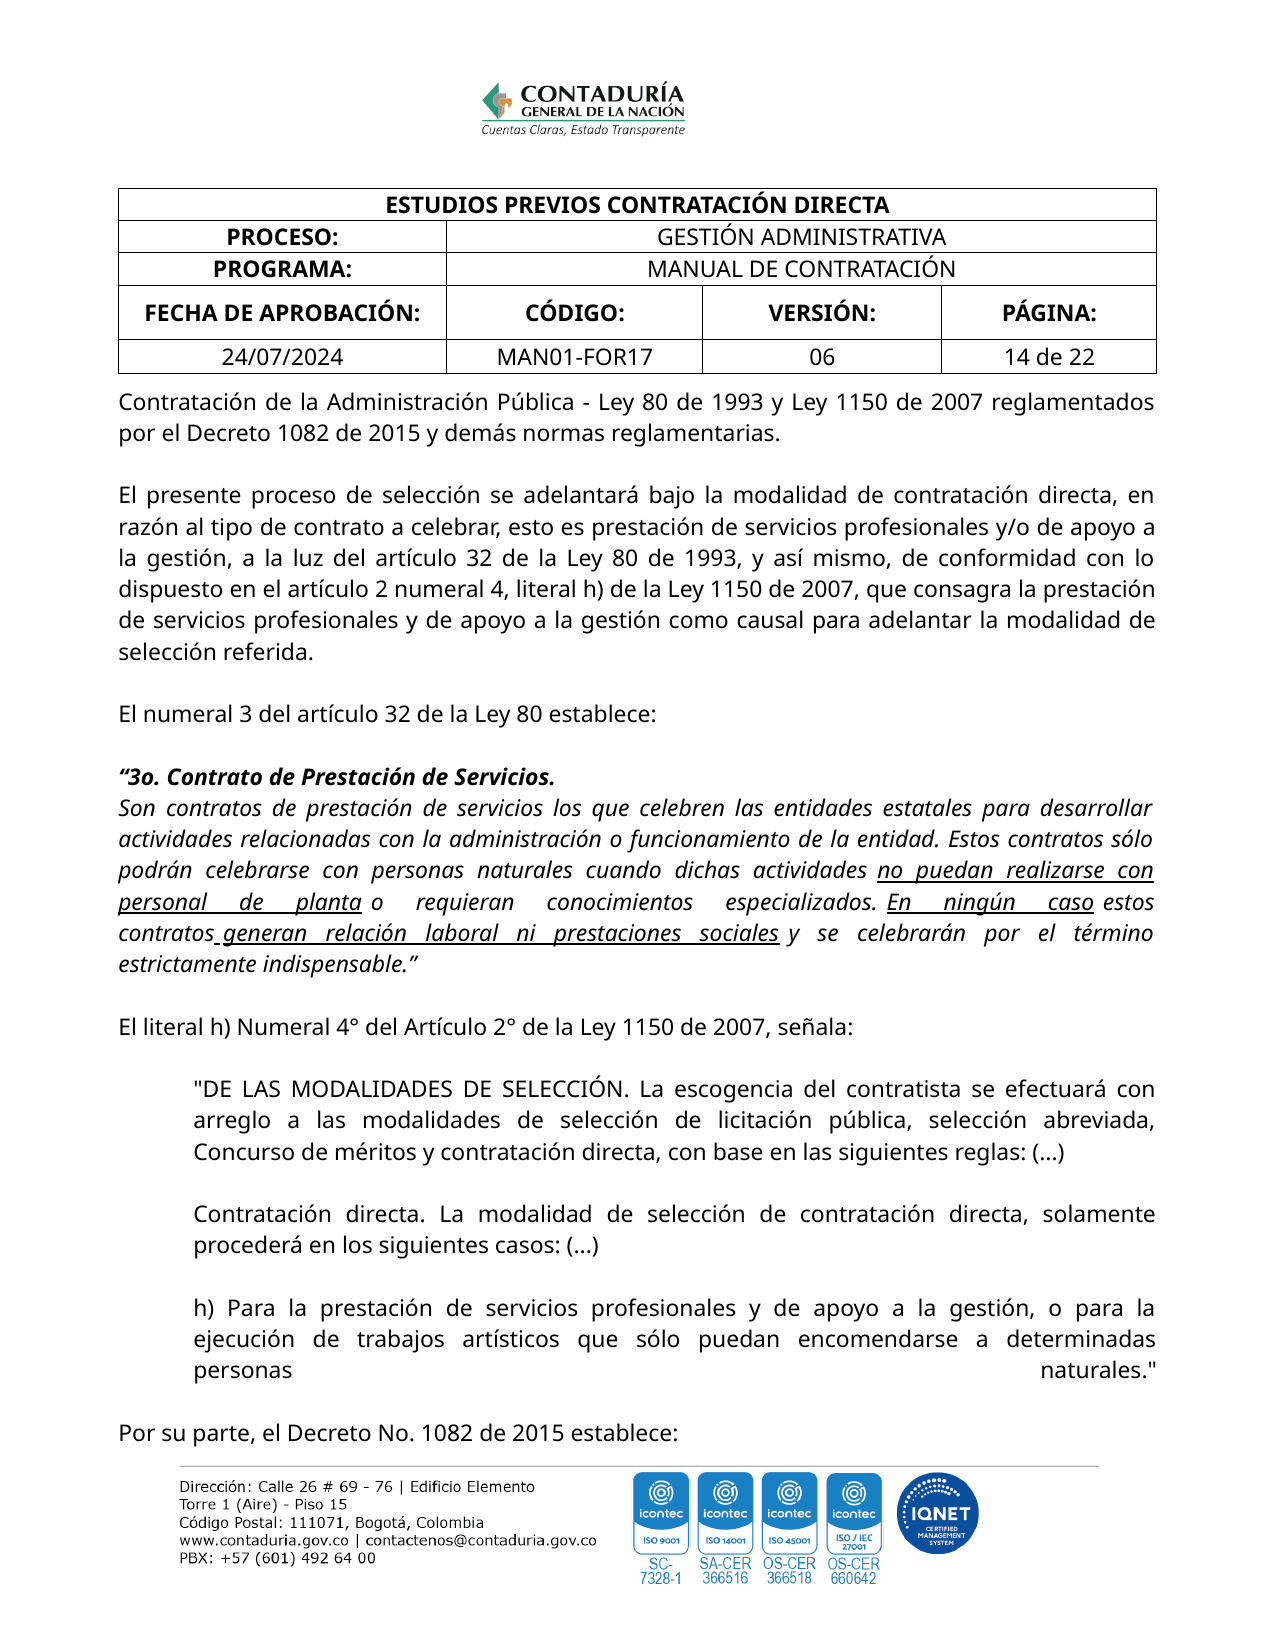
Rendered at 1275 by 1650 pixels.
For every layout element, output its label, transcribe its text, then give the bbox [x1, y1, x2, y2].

text Contratación directa. La modalidad de selección de contratación directa, solamente procederá en los siguientes casos: (...) [193, 1198, 1157, 1261]
text Son contratos de prestación de servicios los que celebren las entidades estatales para desarrollar actividades relacionadas con la administración o funcionamiento de la entidad. Estos contratos sólo podrán celebrarse con personas naturales cuando dichas actividades no puedan realizarse con personal de planta o requieran conocimientos especializados. En ningún caso estos contratos generan relación laboral ni prestaciones sociales y se celebrarán por el término estrictamente indispensable.” [118, 792, 1157, 979]
picture [2, 1458, 1273, 1589]
text El literal h) Numeral 4° del Artículo 2° de la Ley 1150 de 2007, señala: [118, 1011, 1157, 1042]
text El presente proceso de selección se adelantará bajo la modalidad de contratación directa, en razón al tipo de contrato a celebrar, esto es prestación de servicios profesionales y/o de apoyo a la gestión, a la luz del artículo 32 de la Ley 80 de 1993, y así mismo, de conformidad con lo dispuesto en el artículo 2 numeral 4, literal h) de la Ley 1150 de 2007, que consagra la prestación de servicios profesionales y de apoyo a la gestión como causal para adelantar la modalidad de selección referida. [118, 479, 1157, 667]
picture [125, 29, 1042, 188]
text h) Para la prestación de servicios profesionales y de apoyo a la gestión, o para la ejecución de trabajos artísticos que sólo puedan encomendarse a determinadas personas naturales." [193, 1292, 1157, 1417]
text Por su parte, el Decreto No. 1082 de 2015 establece: [118, 1417, 1157, 1448]
text "DE LAS MODALIDADES DE SELECCIÓN. La escogencia del contratista se efectuará con arreglo a las modalidades de selección de licitación pública, selección abreviada, Concurso de méritos y contratación directa, con base en las siguientes reglas: (...) [193, 1073, 1157, 1167]
text El numeral 3 del artículo 32 de la Ley 80 establece: [118, 698, 1157, 729]
text “3o. Contrato de Prestación de Servicios. [118, 761, 1157, 792]
